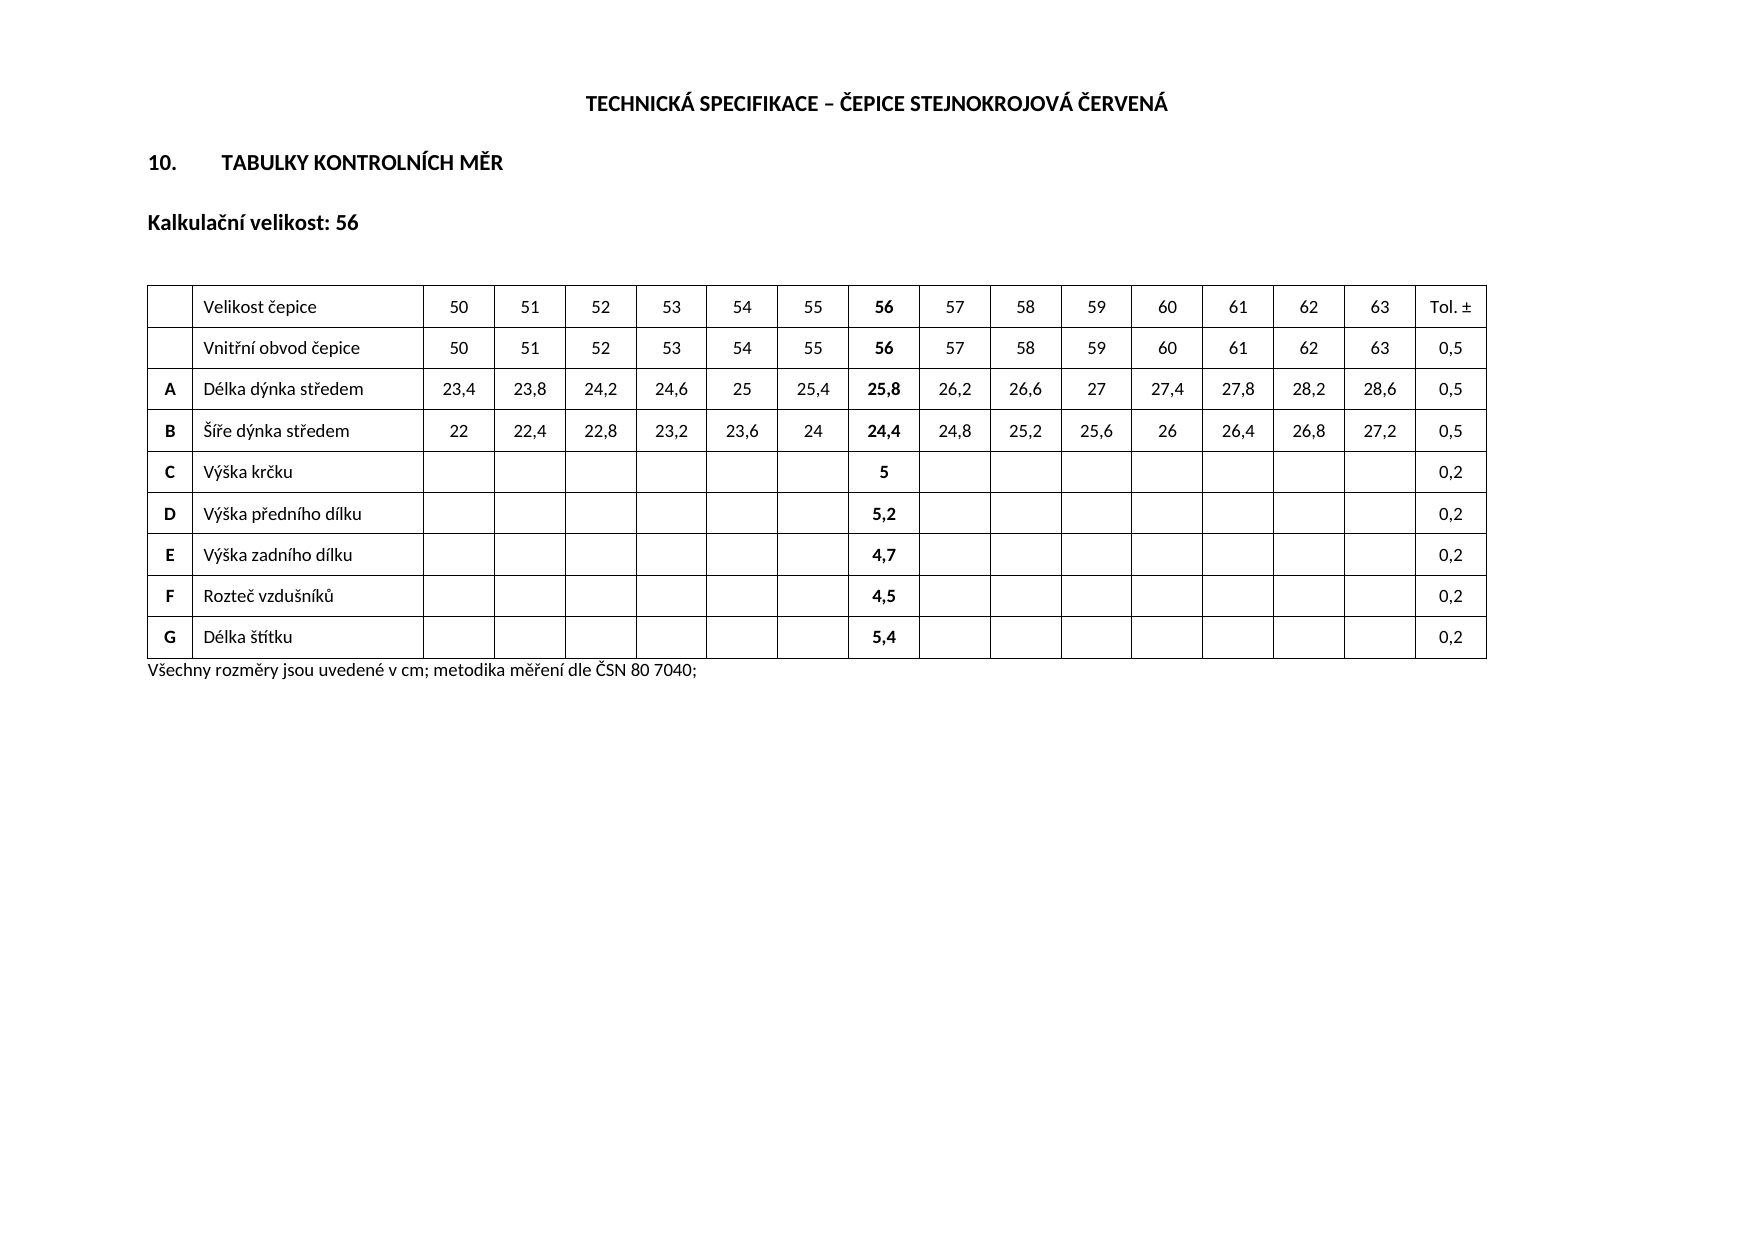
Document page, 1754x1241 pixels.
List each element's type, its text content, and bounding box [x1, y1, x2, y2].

table_cell 25 [707, 369, 777, 409]
table_cell 23,2 [637, 410, 706, 451]
table_cell [991, 534, 1061, 575]
table_cell 57 [920, 328, 990, 368]
table_cell 0,2 [1416, 452, 1486, 492]
table_cell [707, 617, 777, 657]
table_cell [920, 493, 990, 533]
table_cell Výška zadního dílku [193, 534, 423, 575]
table_cell G [148, 617, 192, 657]
table_cell 60 [1132, 328, 1202, 368]
table_cell [920, 452, 990, 492]
table_cell [1203, 493, 1273, 533]
table_cell [1274, 452, 1344, 492]
table_cell [778, 576, 848, 616]
table_cell [495, 452, 565, 492]
table_cell 4,7 [849, 534, 919, 575]
table_cell 5,2 [849, 493, 919, 533]
table_header 63 [1345, 286, 1415, 327]
table_cell [920, 617, 990, 657]
table_cell [424, 452, 494, 492]
table_header Velikost čepice [193, 286, 423, 327]
table_cell [637, 617, 706, 657]
table_cell [707, 534, 777, 575]
table_cell 24,2 [566, 369, 636, 409]
table_header 50 [424, 286, 494, 327]
table_cell 22,8 [566, 410, 636, 451]
table_cell [566, 493, 636, 533]
table_cell 27,8 [1203, 369, 1273, 409]
table_cell 24,4 [849, 410, 919, 451]
table_cell 59 [1062, 328, 1131, 368]
table_cell [991, 452, 1061, 492]
table_cell Výška krčku [193, 452, 423, 492]
table_cell [1062, 493, 1131, 533]
table_header 59 [1062, 286, 1131, 327]
table_cell F [148, 576, 192, 616]
table_cell [991, 493, 1061, 533]
table_cell [637, 452, 706, 492]
table_cell [637, 576, 706, 616]
table_cell 52 [566, 328, 636, 368]
table_cell [424, 576, 494, 616]
table_cell 25,6 [1062, 410, 1131, 451]
table_header 62 [1274, 286, 1344, 327]
table_cell Rozteč vzdušníků [193, 576, 423, 616]
table_cell [991, 617, 1061, 657]
table_header 61 [1203, 286, 1273, 327]
table_cell [148, 328, 192, 368]
table_cell [495, 493, 565, 533]
table_cell [495, 617, 565, 657]
table_cell [1345, 617, 1415, 657]
table_cell 26,2 [920, 369, 990, 409]
table_cell [1062, 452, 1131, 492]
table_header Tol. ± [1416, 286, 1486, 327]
table_cell [1345, 493, 1415, 533]
table_cell [707, 576, 777, 616]
table_cell Délka dýnka středem [193, 369, 423, 409]
table_cell [1274, 493, 1344, 533]
table_cell 0,2 [1416, 617, 1486, 657]
table_cell 26,6 [991, 369, 1061, 409]
table_header 51 [495, 286, 565, 327]
table_cell 26,4 [1203, 410, 1273, 451]
table_cell 0,5 [1416, 410, 1486, 451]
table_cell [566, 452, 636, 492]
table_cell [1132, 493, 1202, 533]
table_cell 23,8 [495, 369, 565, 409]
table_cell [637, 493, 706, 533]
table_cell 27,4 [1132, 369, 1202, 409]
table_cell [1062, 617, 1131, 657]
text Kalkulační velikost: 56 [148, 208, 1606, 236]
table_cell 25,8 [849, 369, 919, 409]
table_header 55 [778, 286, 848, 327]
table_cell [566, 534, 636, 575]
table_cell [1203, 452, 1273, 492]
table_cell [778, 534, 848, 575]
list TABULKY KONTROLNÍCH MĚR [148, 148, 1606, 176]
table_cell [1345, 576, 1415, 616]
table_cell [495, 576, 565, 616]
table_cell Šíře dýnka středem [193, 410, 423, 451]
table_cell [566, 576, 636, 616]
table_cell 27,2 [1345, 410, 1415, 451]
table_cell 62 [1274, 328, 1344, 368]
table_cell [920, 534, 990, 575]
table_cell [1132, 576, 1202, 616]
table_cell 25,4 [778, 369, 848, 409]
table_cell [1345, 452, 1415, 492]
table_cell [1274, 534, 1344, 575]
table_cell [1345, 534, 1415, 575]
table_cell 53 [637, 328, 706, 368]
table_cell 4,5 [849, 576, 919, 616]
table_cell 26,8 [1274, 410, 1344, 451]
table_header [148, 286, 192, 327]
table_cell [1062, 534, 1131, 575]
table_cell [1203, 617, 1273, 657]
table_cell B [148, 410, 192, 451]
table_header 58 [991, 286, 1061, 327]
table_cell [495, 534, 565, 575]
table_cell [424, 617, 494, 657]
table_cell 28,6 [1345, 369, 1415, 409]
table_cell 28,2 [1274, 369, 1344, 409]
table_cell 0,5 [1416, 328, 1486, 368]
table_cell [424, 534, 494, 575]
table_header 56 [849, 286, 919, 327]
table_cell Výška předního dílku [193, 493, 423, 533]
table_cell 55 [778, 328, 848, 368]
table_cell [778, 617, 848, 657]
table_cell [1274, 576, 1344, 616]
table_cell 0,2 [1416, 576, 1486, 616]
table_cell 51 [495, 328, 565, 368]
table_header 52 [566, 286, 636, 327]
table_cell 27 [1062, 369, 1131, 409]
table_cell 24,8 [920, 410, 990, 451]
table_cell 25,2 [991, 410, 1061, 451]
table_cell 54 [707, 328, 777, 368]
table_cell 0,5 [1416, 369, 1486, 409]
table_cell 63 [1345, 328, 1415, 368]
table_cell [778, 452, 848, 492]
table_cell [424, 493, 494, 533]
table_cell 26 [1132, 410, 1202, 451]
table_cell 0,2 [1416, 534, 1486, 575]
table_cell [637, 534, 706, 575]
table_cell [1132, 534, 1202, 575]
table_cell [1274, 617, 1344, 657]
table_cell 24 [778, 410, 848, 451]
table_cell 0,2 [1416, 493, 1486, 533]
table_header 54 [707, 286, 777, 327]
table_cell [1203, 576, 1273, 616]
table_cell 5 [849, 452, 919, 492]
table_cell 58 [991, 328, 1061, 368]
text Všechny rozměry jsou uvedené v cm; metodika měření dle ČSN 80 7040; [148, 658, 1606, 681]
table_cell 50 [424, 328, 494, 368]
table_cell [778, 493, 848, 533]
table_cell 22 [424, 410, 494, 451]
table_cell 23,4 [424, 369, 494, 409]
table_cell 24,6 [637, 369, 706, 409]
table_cell [707, 452, 777, 492]
table_cell D [148, 493, 192, 533]
table_cell C [148, 452, 192, 492]
table_cell 5,4 [849, 617, 919, 657]
table_cell [566, 617, 636, 657]
table_cell Délka štítku [193, 617, 423, 657]
table_header 57 [920, 286, 990, 327]
table_cell [1203, 534, 1273, 575]
table_cell Vnitřní obvod čepice [193, 328, 423, 368]
table_cell 23,6 [707, 410, 777, 451]
table_cell [1132, 452, 1202, 492]
table_cell [1062, 576, 1131, 616]
table_cell A [148, 369, 192, 409]
table_cell [920, 576, 990, 616]
table_header 53 [637, 286, 706, 327]
table_cell 22,4 [495, 410, 565, 451]
table_cell 56 [849, 328, 919, 368]
table_cell [707, 493, 777, 533]
table_cell [1132, 617, 1202, 657]
table_cell [991, 576, 1061, 616]
table_cell E [148, 534, 192, 575]
table_cell 61 [1203, 328, 1273, 368]
table_header 60 [1132, 286, 1202, 327]
